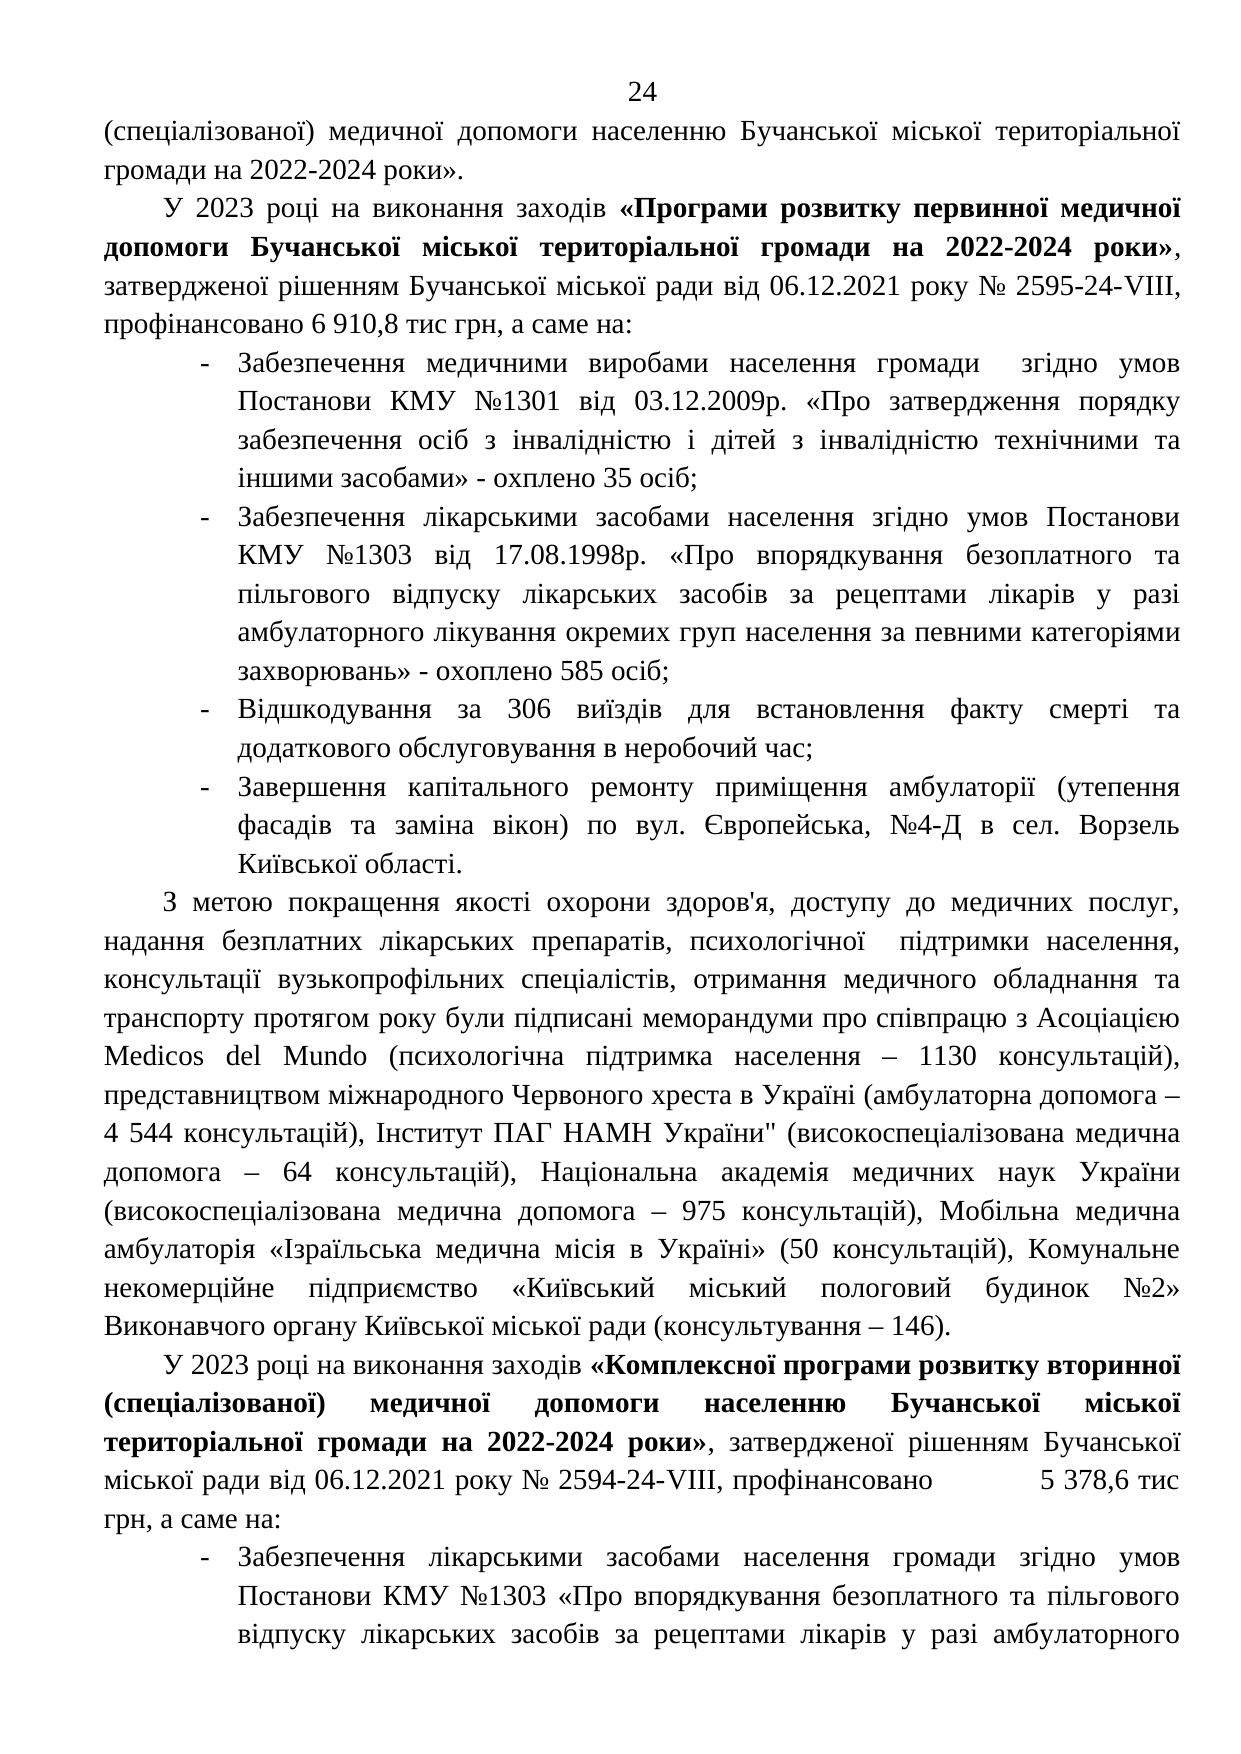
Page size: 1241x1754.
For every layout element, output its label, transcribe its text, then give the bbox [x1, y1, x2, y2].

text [103, 113, 1181, 186]
list Завершення капітального ремонту приміщення амбулаторії (утепення фасадів та заміна вікон) по вул. Європейська, №4-Д в сел. Ворзель Київської області. [200, 769, 1181, 879]
text У 2023 році на виконання заходів «Програми розвитку первинної медичної допомоги Бучанської міської територіальної громади на 2022-2024 роки», затвердженої рішенням Бучанської міської ради від 06.12.2021 року № 2595-24-VIII, профінансовано 6 910,8 тис грн, а саме на: [103, 191, 1181, 340]
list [200, 1539, 1181, 1650]
text З метою покращення якості охорони здоров'я, доступу до медичних послуг, надання безплатних лікарських препаратів, психологічної підтримки населення, консультації вузькопрофільних спеціалістів, отримання медичного обладнання та транспорту протягом року були підписані меморандуми про співпрацю з Асоціацією Medicos del Mundo (психологічна підтримка населення – 1130 консультацій), представництвом міжнародного Червоного хреста в Україні (амбулаторна допомога – 4 544 консультацій), Інститут ПАГ НАМН України" (високоспеціалізована медична допомога – 64 консультацій), Національна академія медичних наук України (високоспеціалізована медична допомога – 975 консультацій), Мобільна медична амбулаторія «Ізраїльська медична місія в Україні» (50 консультацій), Комунальне некомерційне підприємство «Київський міський пологовий будинок №2» Виконавчого органу Київської міської ради (консультування – 146). [103, 884, 1181, 1342]
text У 2023 році на виконання заходів «Комплексної програми розвитку вторинної (спеціалізованої) медичної допомоги населенню Бучанської міської територіальної громади на 2022-2024 роки», затвердженої рішенням Бучанської міської ради від 06.12.2021 року № 2594-24-VIII, профінансовано 5 378,6 тис грн, а саме на: [103, 1347, 1181, 1534]
list Забезпечення лікарськими засобами населення згідно умов Постанови КМУ №1303 від 17.08.1998р. «Про впорядкування безоплатного та пільгового відпуску лікарських засобів за рецептами лікарів у разі амбулаторного лікування окремих груп населення за певними категоріями захворювань» - охоплено 585 осіб; [200, 499, 1181, 687]
list Забезпечення медичними виробами населення громади згідно умов Постанови КМУ №1301 від 03.12.2009р. «Про затвердження порядку забезпечення осіб з інвалідністю і дітей з інвалідністю технічними та іншими засобами» - охплено 35 осіб; [200, 345, 1181, 494]
list Відшкодування за 306 виїздів для встановлення факту смерті та додаткового обслуговування в неробочий час; [200, 692, 1181, 764]
